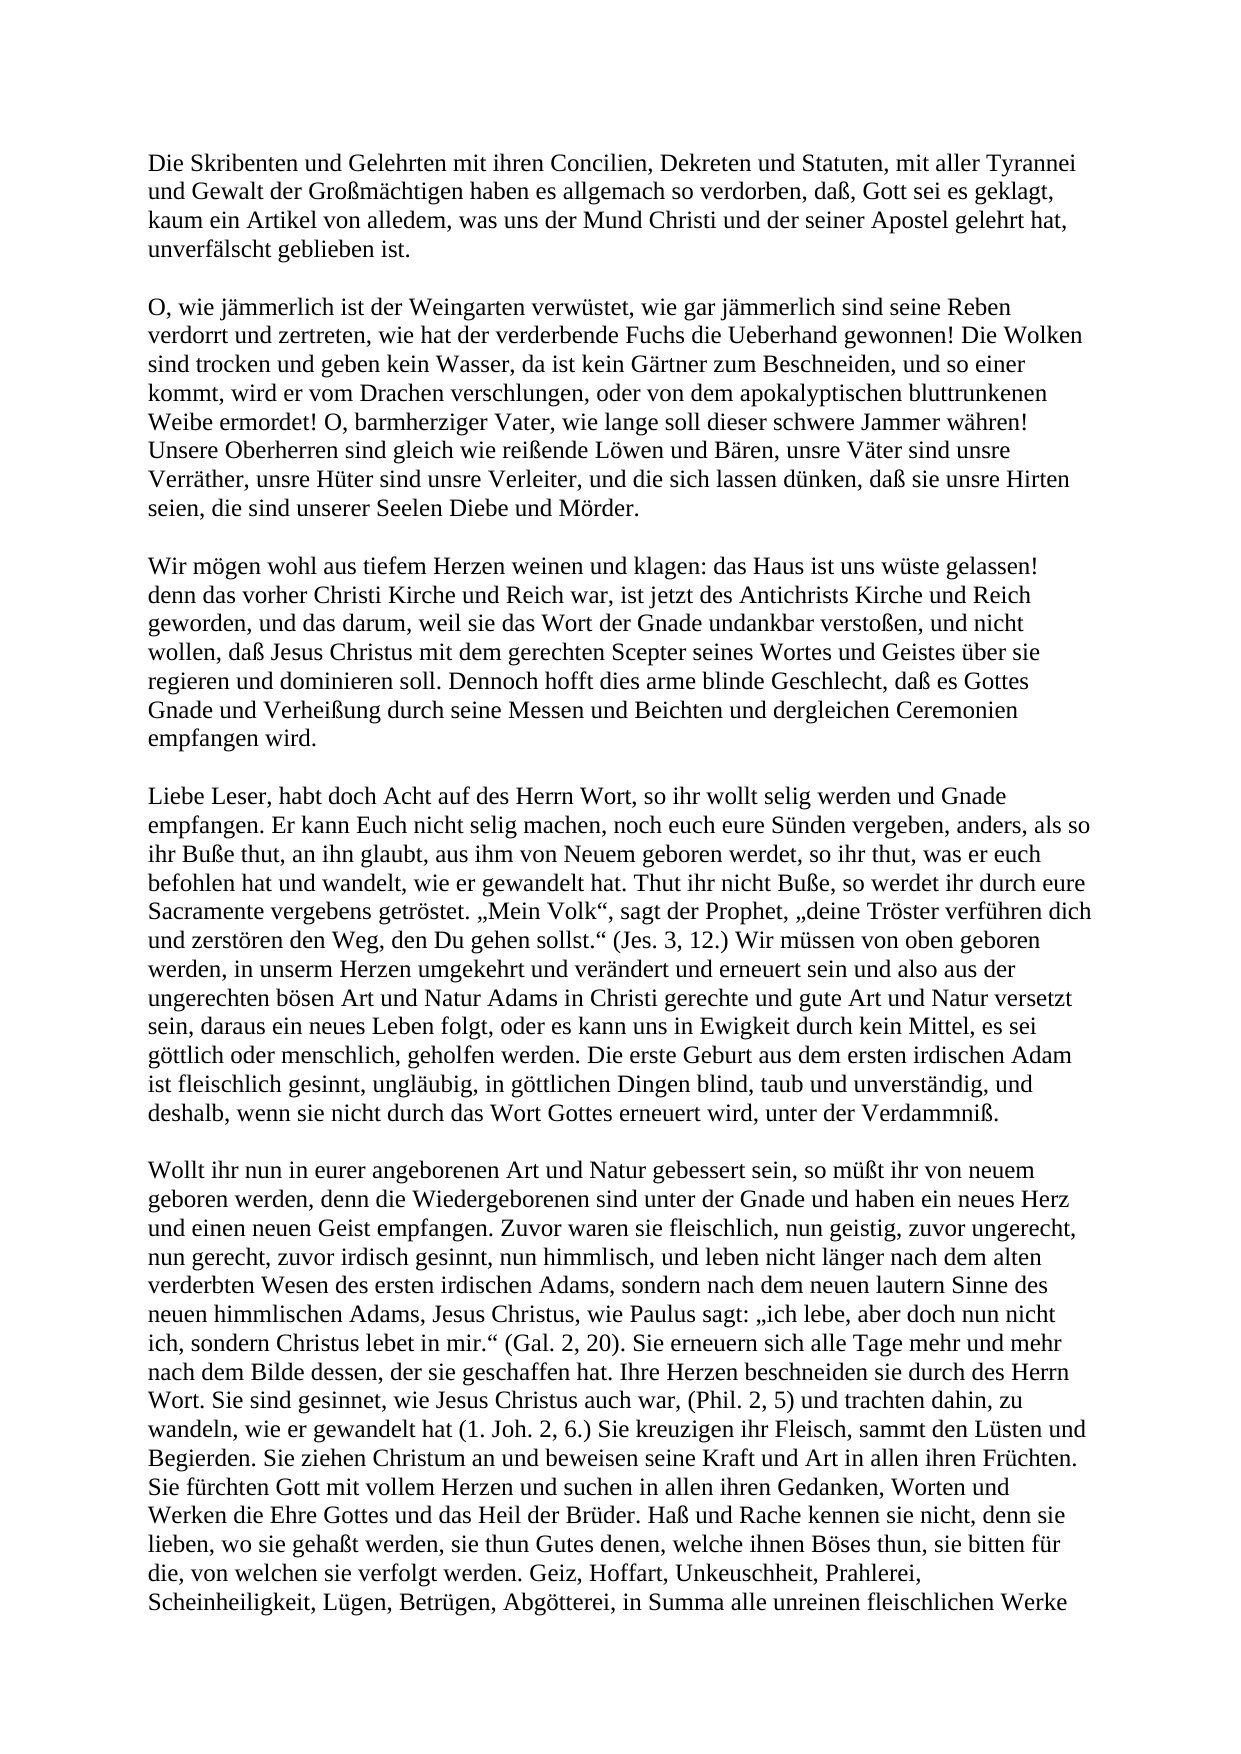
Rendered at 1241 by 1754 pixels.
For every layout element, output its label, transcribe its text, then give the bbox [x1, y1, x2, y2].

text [148, 1156, 1093, 1616]
text Die Skribenten und Gelehrten mit ihren Concilien, Dekreten und Statuten, mit aller Tyrannei und Gewalt der Großmächtigen haben es allgemach so verdorben, daß, Gott sei es geklagt, kaum ein Artikel von alledem, was uns der Mund Christi und der seiner Apostel gelehrt hat, unverfälscht geblieben ist. [148, 148, 1093, 263]
text Liebe Leser, habt doch Acht auf des Herrn Wort, so ihr wollt selig werden und Gnade empfangen. Er kann Euch nicht selig machen, noch euch eure Sünden vergeben, anders, als so ihr Buße thut, an ihn glaubt, aus ihm von Neuem geboren werdet, so ihr thut, was er euch befohlen hat und wandelt, wie er gewandelt hat. Thut ihr nicht Buße, so werdet ihr durch eure Sacramente vergebens getröstet. „Mein Volk“, sagt der Prophet, „deine Tröster verführen dich und zerstören den Weg, den Du gehen sollst.“ (Jes. 3, 12.) Wir müssen von oben geboren werden, in unserm Herzen umgekehrt und verändert und erneuert sein und also aus der ungerechten bösen Art und Natur Adams in Christi gerechte und gute Art und Natur versetzt sein, daraus ein neues Leben folgt, oder es kann uns in Ewigkeit durch kein Mittel, es sei göttlich oder menschlich, geholfen werden. Die erste Geburt aus dem ersten irdischen Adam ist fleischlich gesinnt, ungläubig, in göttlichen Dingen blind, taub und unverständig, und deshalb, wenn sie nicht durch das Wort Gottes erneuert wird, unter der Verdammniß. [148, 781, 1093, 1126]
text Wir mögen wohl aus tiefem Herzen weinen und klagen: das Haus ist uns wüste gelassen! denn das vorher Christi Kirche und Reich war, ist jetzt des Antichrists Kirche und Reich geworden, und das darum, weil sie das Wort der Gnade undankbar verstoßen, und nicht wollen, daß Jesus Christus mit dem gerechten Scepter seines Wortes und Geistes über sie regieren und dominieren soll. Dennoch hofft dies arme blinde Geschlecht, daß es Gottes Gnade und Verheißung durch seine Messen und Beichten und dergleichen Ceremonien empfangen wird. [148, 551, 1093, 752]
text O, wie jämmerlich ist der Weingarten verwüstet, wie gar jämmerlich sind seine Reben verdorrt und zertreten, wie hat der verderbende Fuchs die Ueberhand gewonnen! Die Wolken sind trocken und geben kein Wasser, da ist kein Gärtner zum Beschneiden, und so einer kommt, wird er vom Drachen verschlungen, oder von dem apokalyptischen bluttrunkenen Weibe ermordet! O, barmherziger Vater, wie lange soll dieser schwere Jammer währen! Unsere Oberherren sind gleich wie reißende Löwen und Bären, unsre Väter sind unsre Verräther, unsre Hüter sind unsre Verleiter, und die sich lassen dünken, daß sie unsre Hirten seien, die sind unserer Seelen Diebe und Mörder. [148, 292, 1093, 522]
